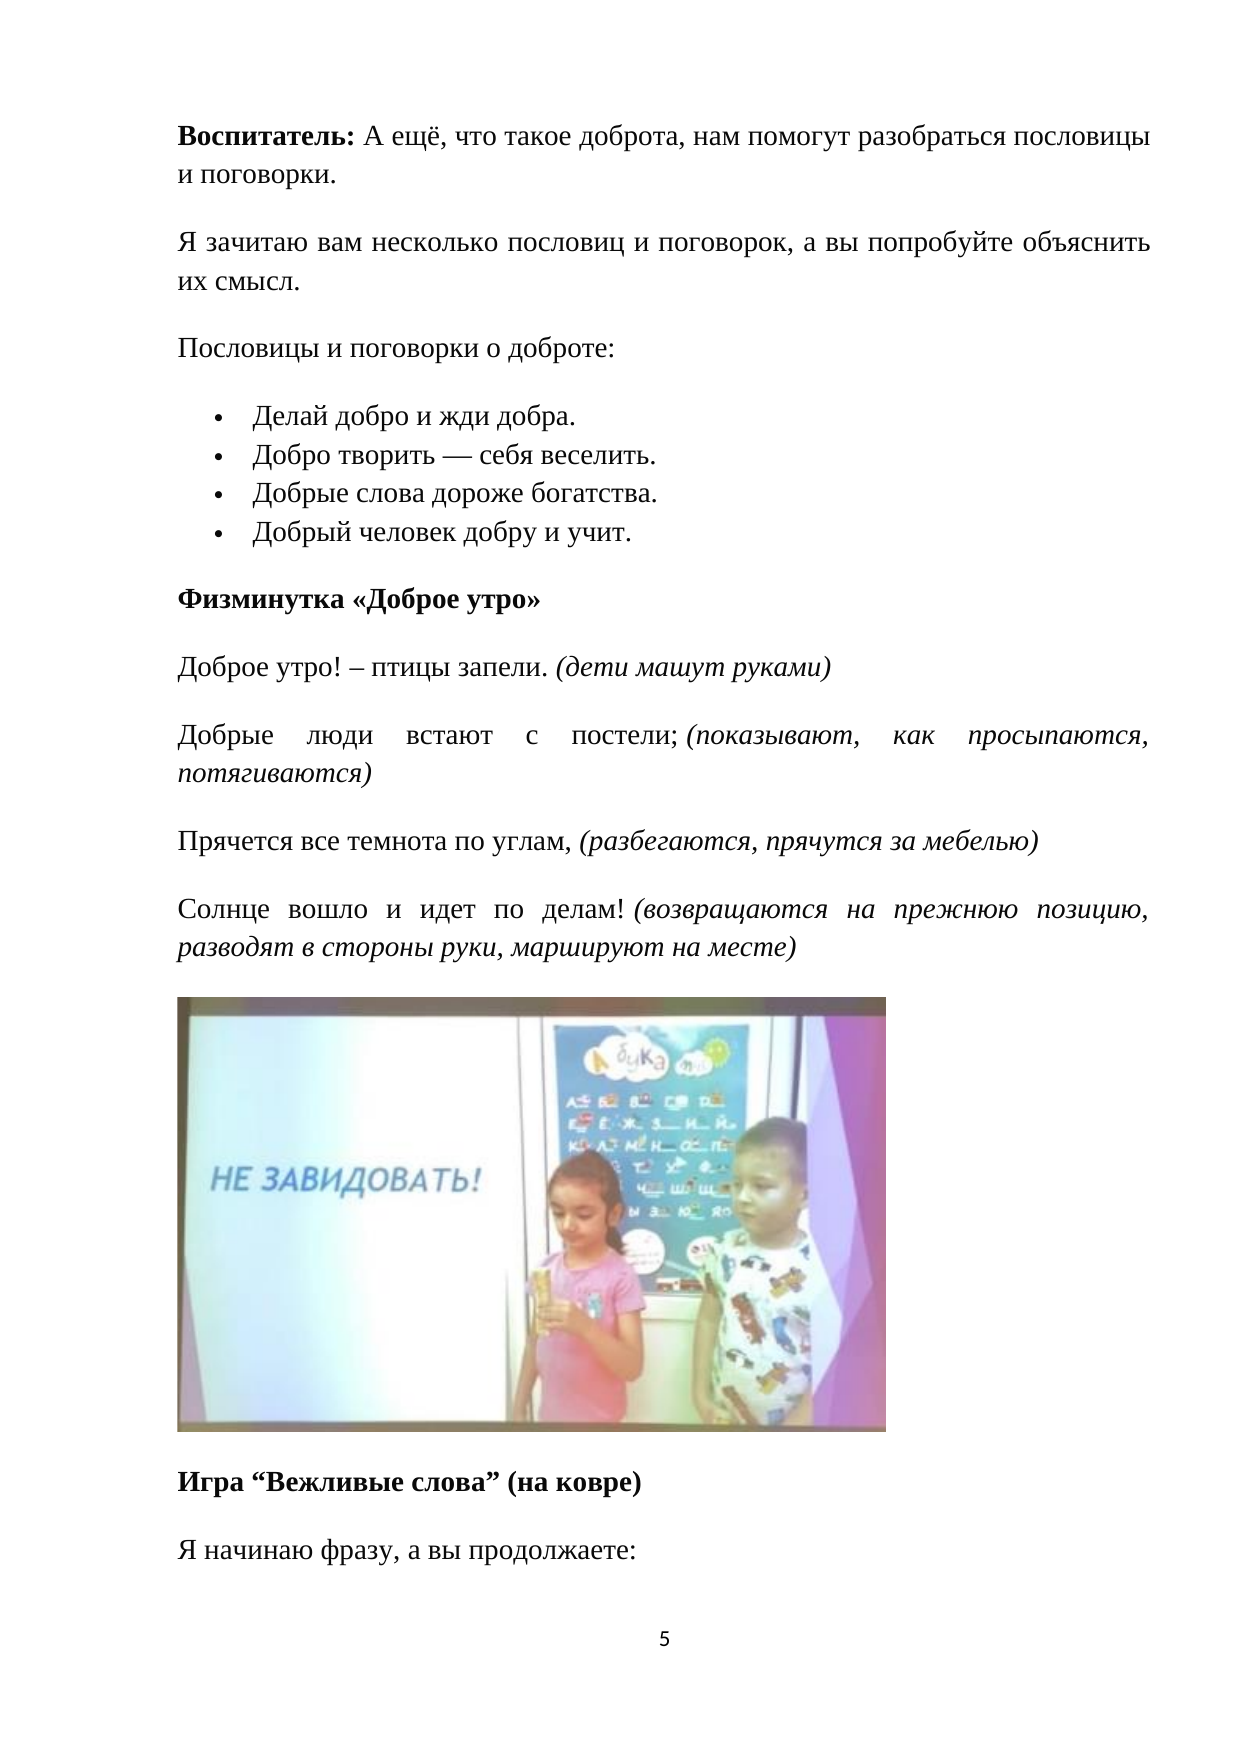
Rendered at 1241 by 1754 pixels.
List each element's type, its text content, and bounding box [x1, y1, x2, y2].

text Я начинаю фразу, а вы продолжаете: [177, 1532, 1152, 1566]
text Доброе утро! – птицы запели. (дети машут руками) [177, 649, 1152, 683]
list Добро творить — себя веселить. [215, 437, 1152, 470]
list Добрые слова дороже богатства. [215, 475, 1152, 509]
picture [177, 997, 886, 1432]
text Игра “Вежливые слова” (на ковре) [177, 1464, 1152, 1498]
list Делай добро и жди добра. [215, 398, 1152, 432]
text Воспитатель: А ещё, что такое доброта, нам помогут разобраться пословицы и поговорки. [177, 118, 1152, 190]
list Добрый человек добру и учит. [215, 514, 1152, 547]
text Физминутка «Доброе утро» [177, 582, 1152, 615]
text Добрые люди встают с постели; (показывают, как просыпаются, потягиваются) [177, 717, 1152, 789]
text Я зачитаю вам несколько пословиц и поговорок, а вы попробуйте объяснить их смысл. [177, 224, 1152, 296]
text Солнце вошло и идет по делам! (возвращаются на прежнюю позицию, разводят в стороны руки, маршируют на месте) [177, 891, 1152, 963]
text Прячется все темнота по углам, (разбегаются, прячутся за мебелью) [177, 823, 1152, 857]
text Пословицы и поговорки о доброте: [177, 331, 1152, 364]
